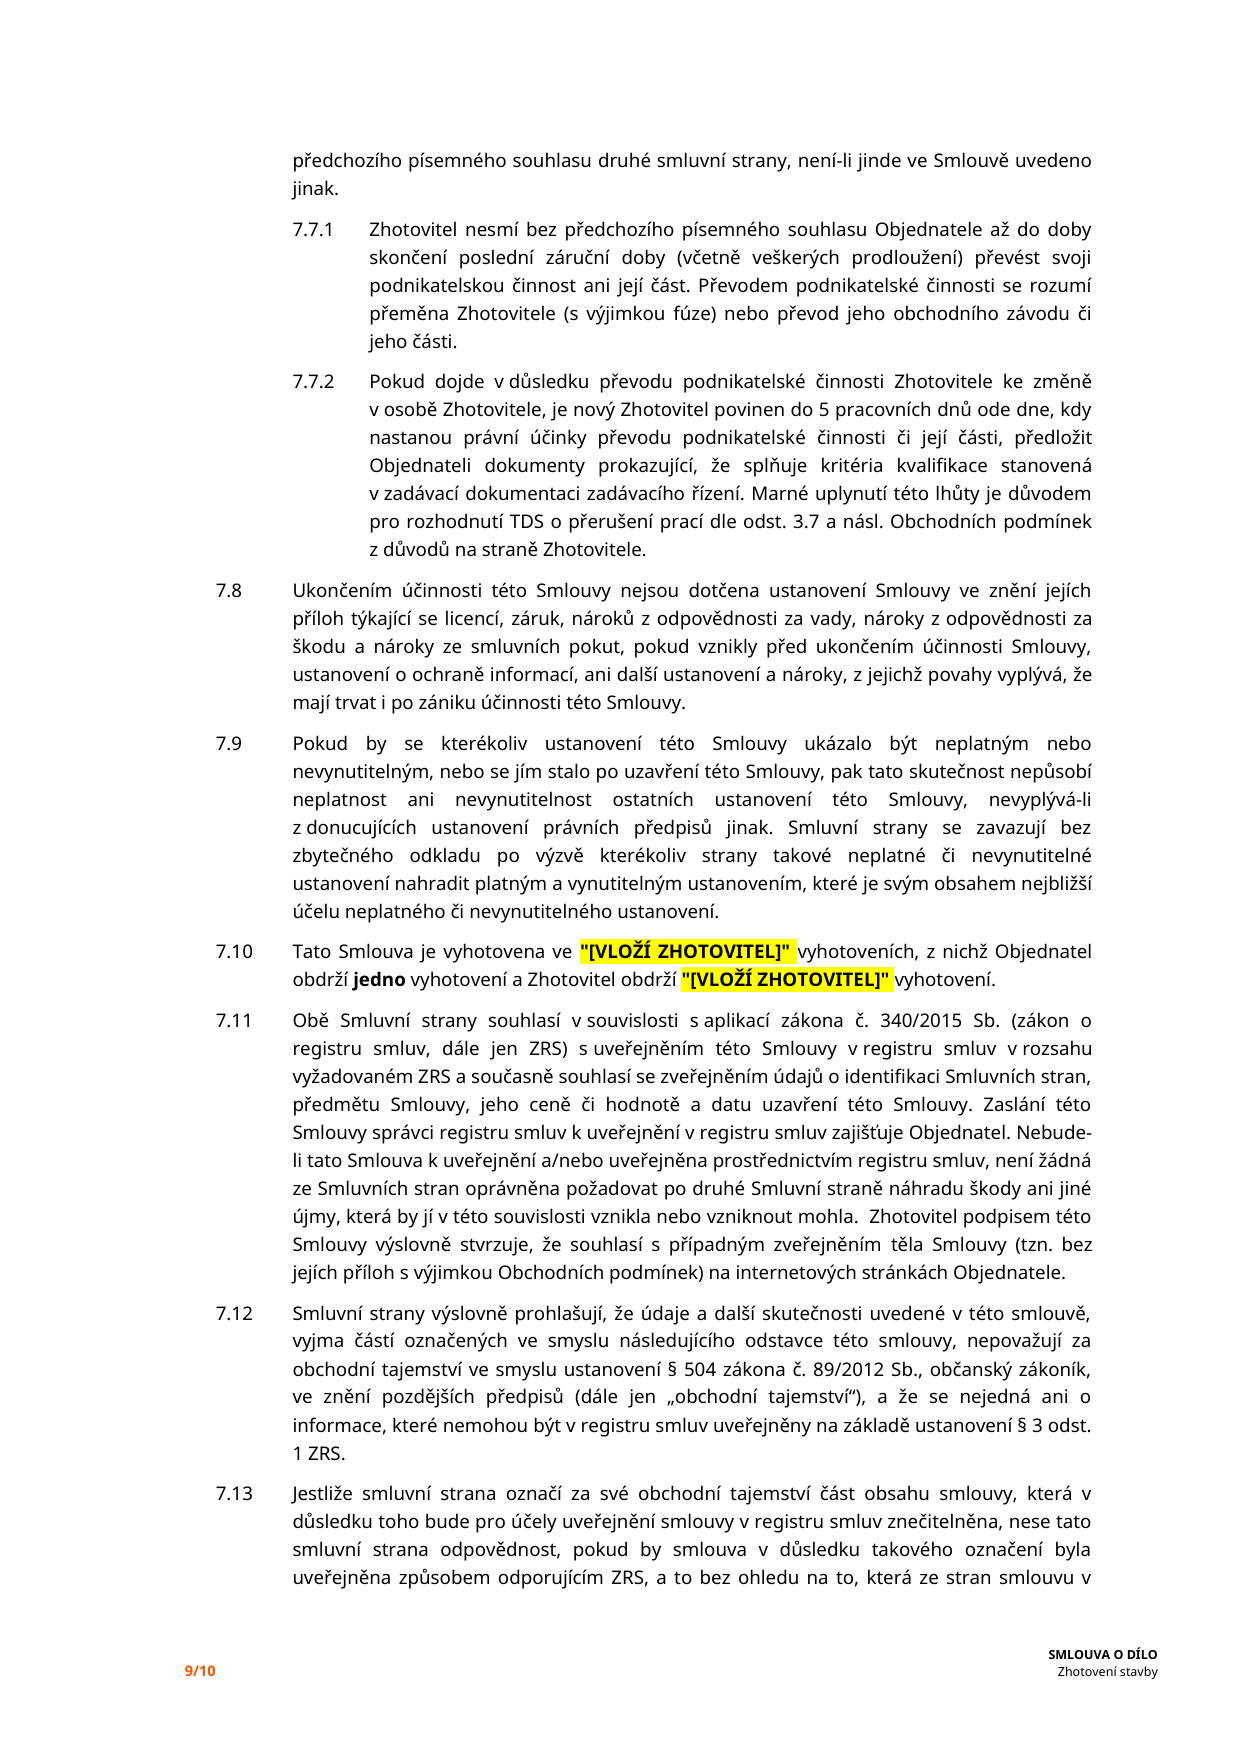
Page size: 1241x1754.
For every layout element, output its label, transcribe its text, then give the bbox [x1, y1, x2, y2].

text Smluvní strany výslovně prohlašují, že údaje a další skutečnosti uvedené v této smlouvě, vyjma částí označených ve smyslu následujícího odstavce této smlouvy, nepovažují za obchodní tajemství ve smyslu ustanovení § 504 zákona č. 89/2012 Sb., občanský zákoník, ve znění pozdějších předpisů (dále jen „obchodní tajemství“), a že se nejedná ani o informace, které nemohou být v registru smluv uveřejněny na základě ustanovení § 3 odst. 1 ZRS. [216, 1300, 1093, 1465]
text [216, 1480, 1093, 1590]
text Pokud dojde v důsledku převodu podnikatelské činnosti Zhotovitele ke změně v osobě Zhotovitele, je nový Zhotovitel povinen do 5 pracovních dnů ode dne, kdy nastanou právní účinky převodu podnikatelské činnosti či její části, předložit Objednateli dokumenty prokazující, že splňuje kritéria kvalifikace stanovená v zadávací dokumentaci zadávacího řízení. Marné uplynutí této lhůty je důvodem pro rozhodnutí TDS o přerušení prací dle odst. 3.7 a násl. Obchodních podmínek z důvodů na straně Zhotovitele. [292, 369, 1093, 562]
text Zhotovitel nesmí bez předchozího písemného souhlasu Objednatele až do doby skončení poslední záruční doby (včetně veškerých prodloužení) převést svoji podnikatelskou činnost ani její část. Převodem podnikatelské činnosti se rozumí přeměna Zhotovitele (s výjimkou fúze) nebo převod jeho obchodního závodu či jeho části. [292, 216, 1093, 354]
text Pokud by se kterékoliv ustanovení této Smlouvy ukázalo být neplatným nebo nevynutitelným, nebo se jím stalo po uzavření této Smlouvy, pak tato skutečnost nepůsobí neplatnost ani nevynutitelnost ostatních ustanovení této Smlouvy, nevyplývá-li z donucujících ustanovení právních předpisů jinak. Smluvní strany se zavazují bez zbytečného odkladu po výzvě kterékoliv strany takové neplatné či nevynutitelné ustanovení nahradit platným a vynutitelným ustanovením, které je svým obsahem nejbližší účelu neplatného či nevynutitelného ustanovení. [216, 730, 1093, 923]
list Tato Smlouva je vyhotovena ve vyhotoveních, z nichž Objednatel obdrží jedno vyhotovení a Zhotovitel obdrží vyhotovení. [216, 938, 1093, 992]
text Obě Smluvní strany souhlasí v souvislosti s aplikací zákona č. 340/2015 Sb. (zákon o registru smluv, dále jen ZRS) s uveřejněním této Smlouvy v registru smluv v rozsahu vyžadovaném ZRS a současně souhlasí se zveřejněním údajů o identifikaci Smluvních stran, předmětu Smlouvy, jeho ceně či hodnotě a datu uzavření této Smlouvy. Zaslání této Smlouvy správci registru smluv k uveřejnění v registru smluv zajišťuje Objednatel. Nebude-li tato Smlouva k uveřejnění a/nebo uveřejněna prostřednictvím registru smluv, není žádná ze Smluvních stran oprávněna požadovat po druhé Smluvní straně náhradu škody ani jiné újmy, která by jí v této souvislosti vznikla nebo vzniknout mohla. Zhotovitel podpisem této Smlouvy výslovně stvrzuje, že souhlasí s případným zveřejněním těla Smlouvy (tzn. bez jejích příloh s výjimkou Obchodních podmínek) na internetových stránkách Objednatele. [216, 1007, 1093, 1285]
text Ukončením účinnosti této Smlouvy nejsou dotčena ustanovení Smlouvy ve znění jejích příloh týkající se licencí, záruk, nároků z odpovědnosti za vady, nároky z odpovědnosti za škodu a nároky ze smluvních pokut, pokud vznikly před ukončením účinnosti Smlouvy, ustanovení o ochraně informací, ani další ustanovení a nároky, z jejichž povahy vyplývá, že mají trvat i po zániku účinnosti této Smlouvy. [216, 577, 1093, 715]
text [216, 147, 1093, 201]
